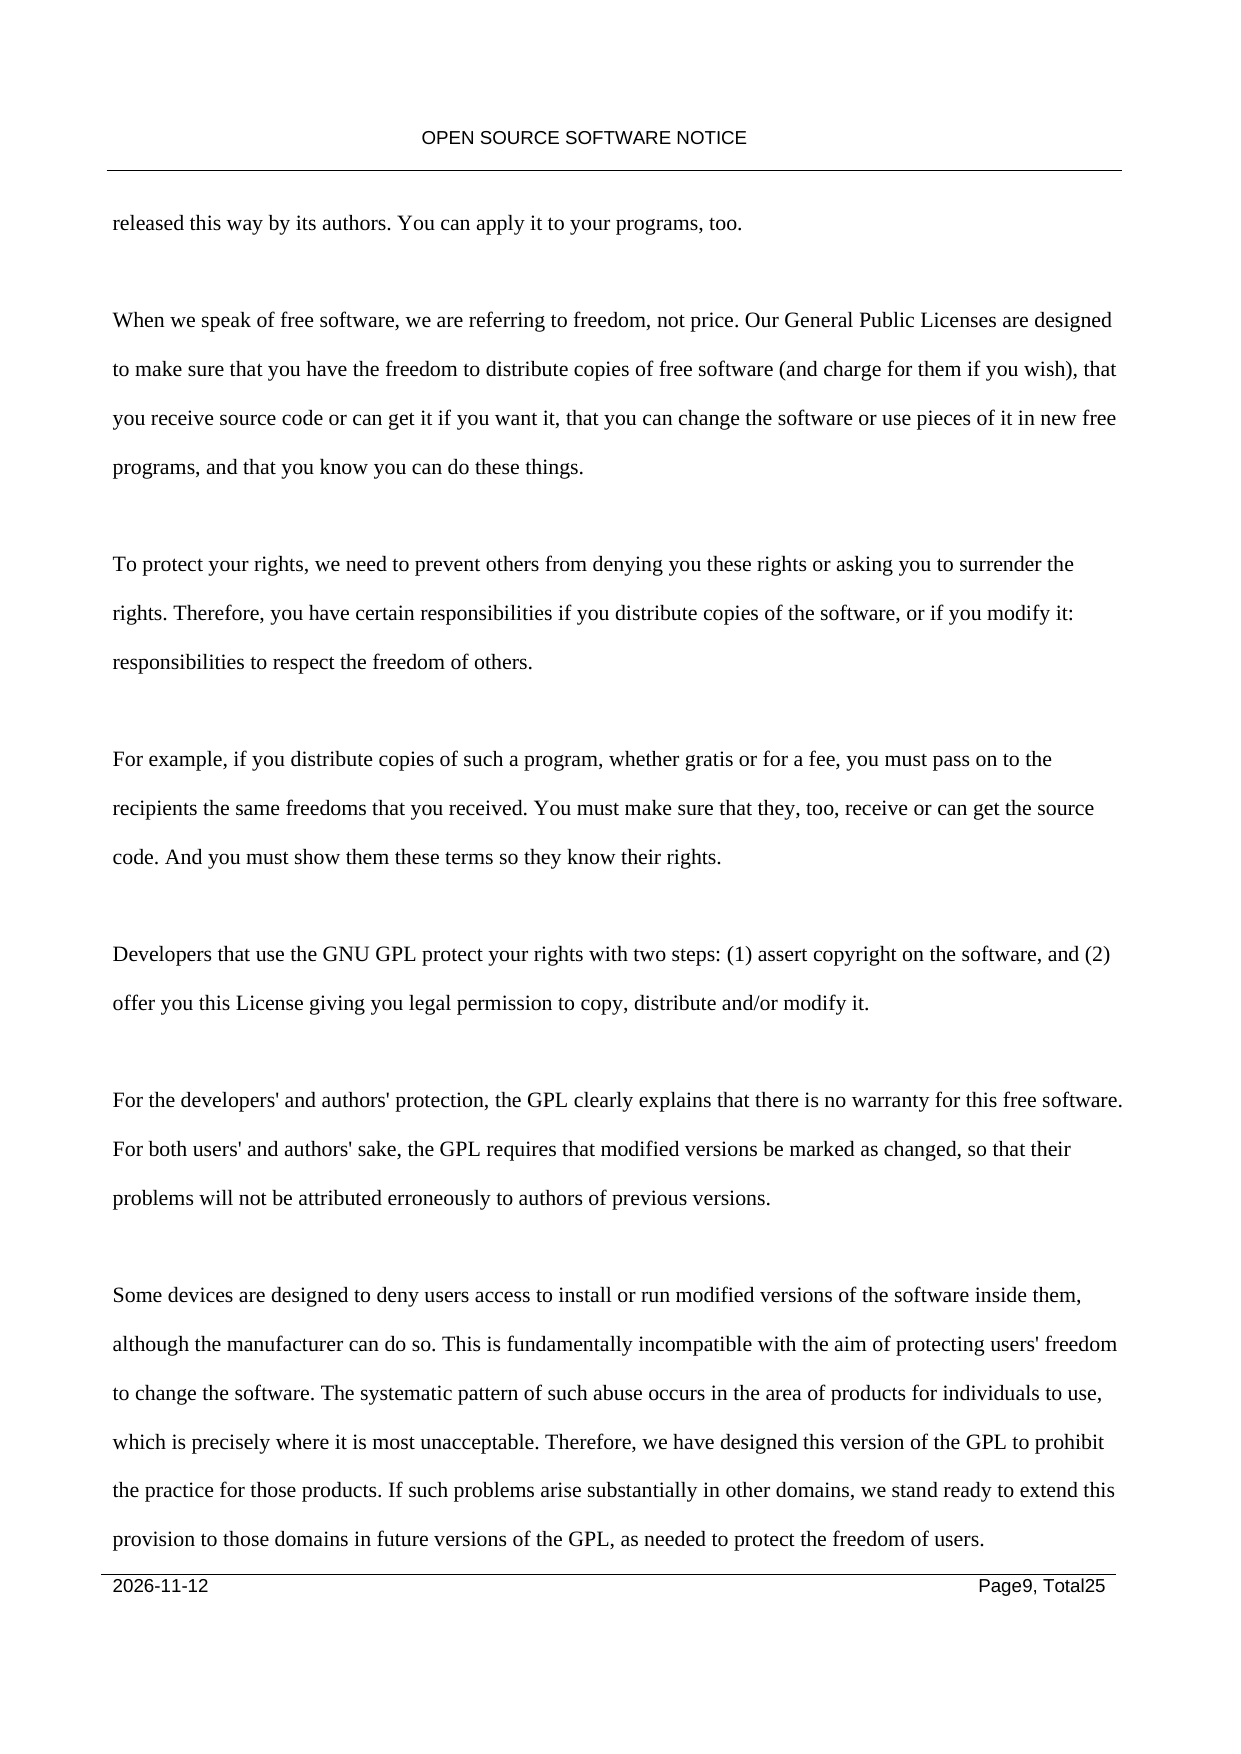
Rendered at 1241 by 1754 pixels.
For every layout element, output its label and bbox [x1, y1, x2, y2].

text [112, 206, 1128, 1555]
